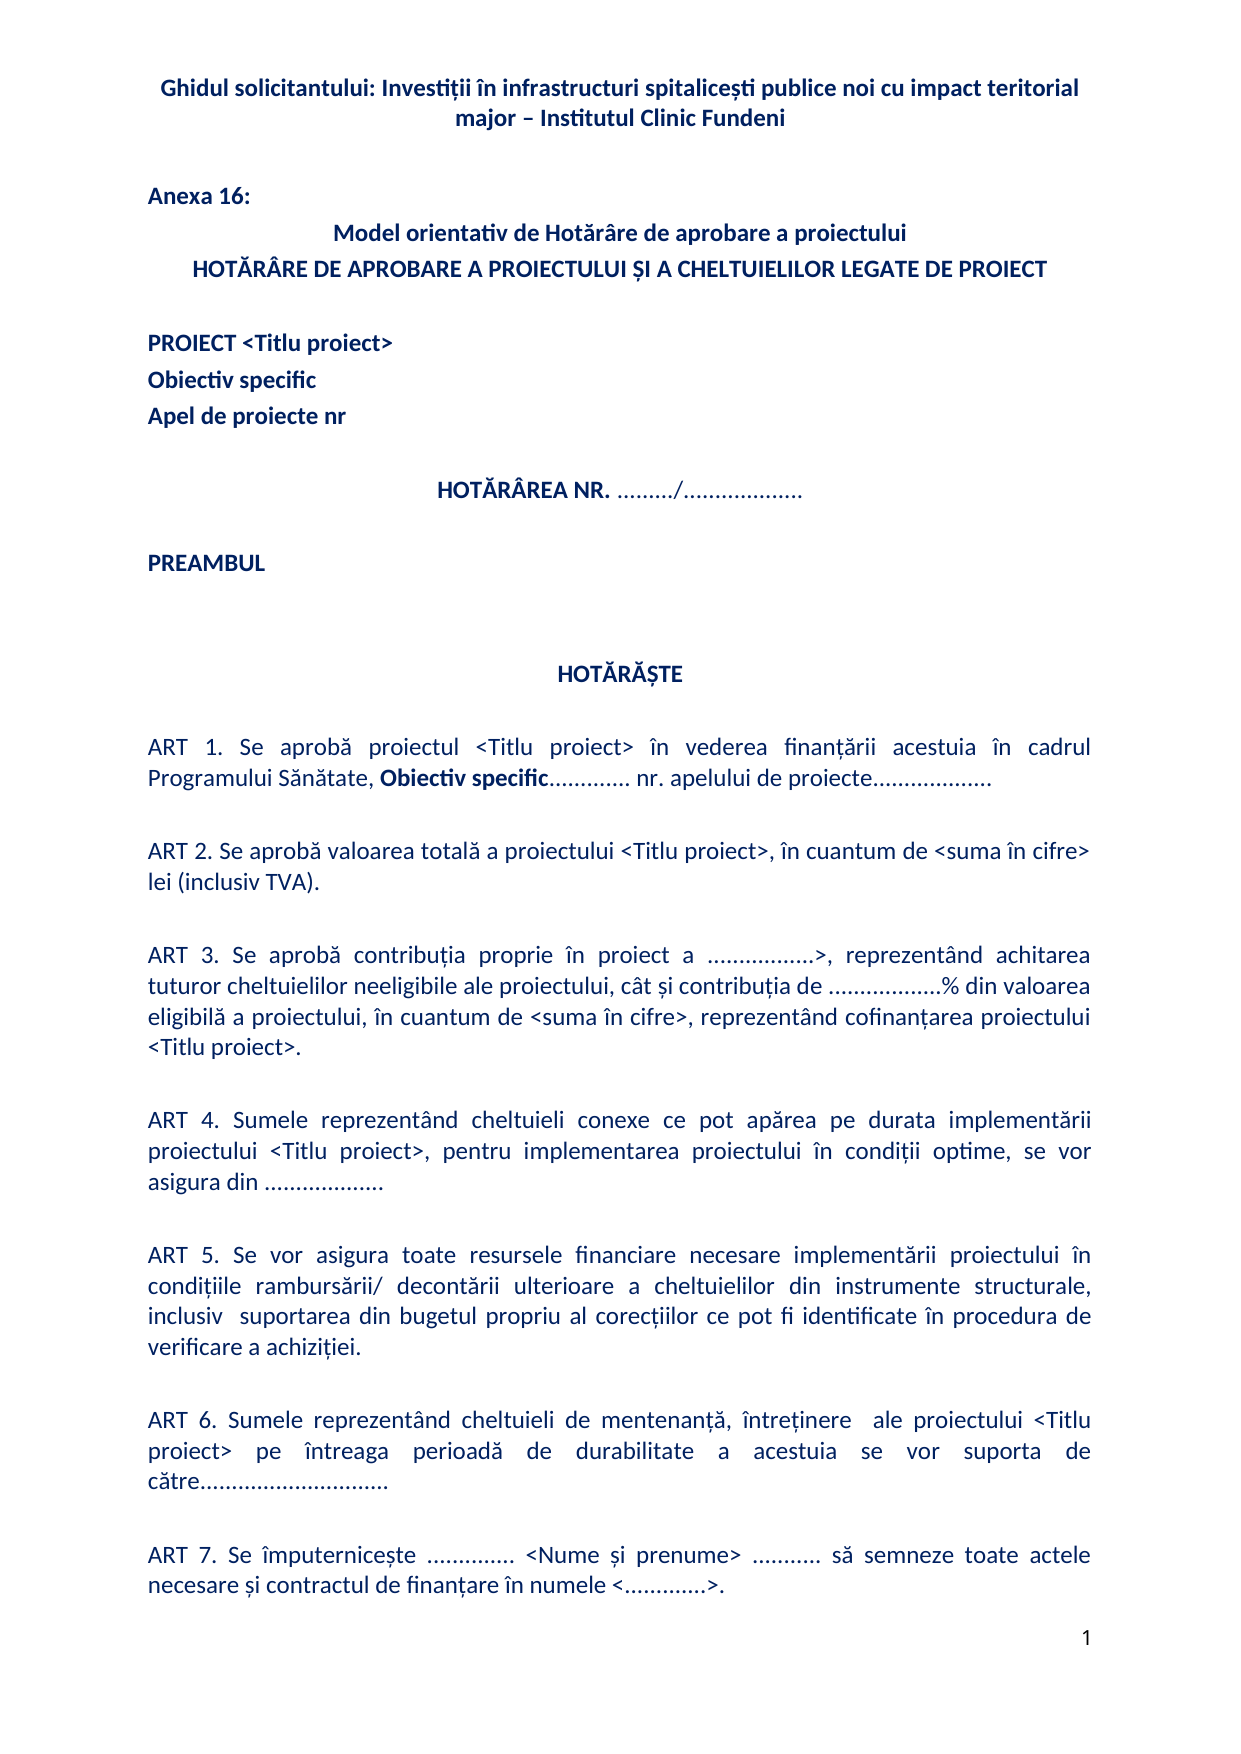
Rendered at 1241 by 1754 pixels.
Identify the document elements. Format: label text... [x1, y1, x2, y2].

text HOTĂRÂREA NR. ........./................... [148, 474, 1093, 504]
text HOTĂRÂRE DE APROBARE A PROIECTULUI ȘI A CHELTUIELILOR LEGATE DE PROIECT [148, 253, 1093, 284]
text ART 1. Se aprobă proiectul <Titlu proiect> în vederea finanțării acestuia în cadrul Programului Sănătate, Obiectiv specific............. nr. apelului de proiecte................... [148, 731, 1093, 792]
text HOTĂRĂȘTE [148, 658, 1093, 688]
text Anexa 16: [148, 180, 1093, 210]
text PROIECT <Titlu proiect> [148, 327, 1093, 357]
text ART 3. Se aprobă contribuția proprie în proiect a .................>, reprezentând achitarea tuturor cheltuielilor neeligibile ale proiectului, cât și contribuția de ..................% din valoarea eligibilă a proiectului, în cuantum de <suma în cifre>, reprezentând cofinanțarea proiectului <Titlu proiect>. [148, 939, 1093, 1062]
text Obiectiv specific [148, 364, 1093, 394]
text ART 5. Se vor asigura toate resursele financiare necesare implementării proiectului în condițiile rambursării/ decontării ulterioare a cheltuielilor din instrumente structurale, inclusiv suportarea din bugetul propriu al corecțiilor ce pot fi identificate în procedura de verificare a achiziției. [148, 1239, 1093, 1361]
text ART 6. Sumele reprezentând cheltuieli de mentenanță, întreținere ale proiectului <Titlu proiect> pe întreaga perioadă de durabilitate a acestuia se vor suporta de către.............................. [148, 1404, 1093, 1496]
text Model orientativ de Hotărâre de aprobare a proiectului [148, 217, 1093, 247]
text ART 7. Se împuternicește .............. <Nume și prenume> ........... să semneze toate actele necesare și contractul de finanțare în numele <.............>. [148, 1539, 1093, 1600]
text Apel de proiecte nr [148, 401, 1093, 431]
text ART 2. Se aprobă valoarea totală a proiectului <Titlu proiect>, în cuantum de <suma în cifre> lei (inclusiv TVA). [148, 836, 1093, 897]
text PREAMBUL [148, 548, 1093, 578]
text ART 4. Sumele reprezentând cheltuieli conexe ce pot apărea pe durata implementării proiectului <Titlu proiect>, pentru implementarea proiectului în condiții optime, se vor asigura din ................... [148, 1105, 1093, 1196]
